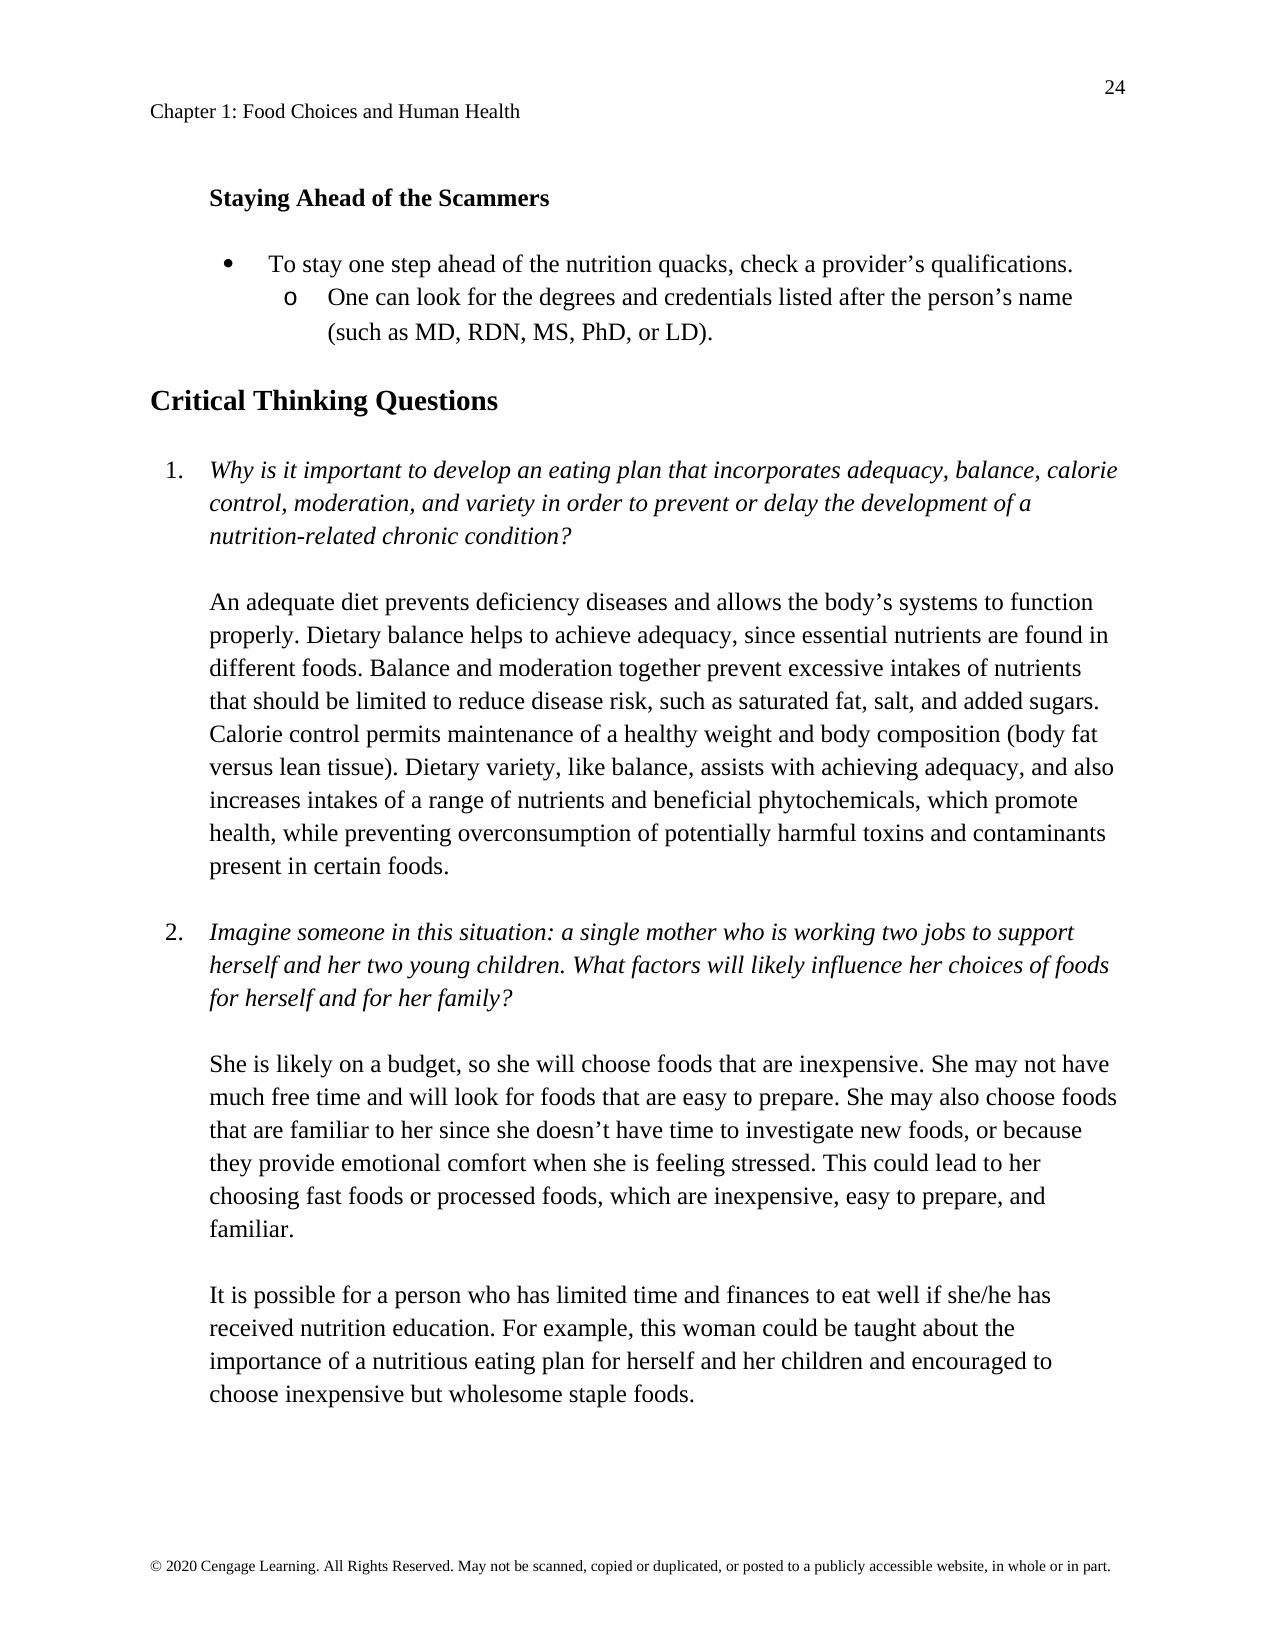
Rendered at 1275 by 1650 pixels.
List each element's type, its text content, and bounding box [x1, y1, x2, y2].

list Staying Ahead of the Scammers [209, 183, 1125, 212]
text It is possible for a person who has limited time and finances to eat well if she/he has received nutrition education. For example, this woman could be taught about the importance of a nutritious eating plan for herself and her children and encouraged to choose inexpensive but wholesome staple foods. [209, 1280, 1125, 1408]
text An adequate diet prevents deficiency diseases and allows the body’s systems to function properly. Dietary balance helps to achieve adequacy, since essential nutrients are found in different foods. Balance and moderation together prevent excessive intakes of nutrients that should be limited to reduce disease risk, such as saturated fat, salt, and added sugars. Calorie control permits maintenance of a healthy weight and body composition (body fat versus lean tissue). Dietary variety, like balance, assists with achieving adequacy, and also increases intakes of a range of nutrients and beneficial phytochemicals, which promote health, while preventing overconsumption of potentially harmful toxins and contaminants present in certain foods. [209, 587, 1125, 880]
list To stay one step ahead of the nutrition quacks, check a provider’s qualifications. [224, 249, 1125, 278]
text 2. Imagine someone in this situation: a single mother who is working two jobs to support herself and her two young children. What factors will likely influence her choices of foods for herself and for her family? [165, 917, 1125, 1012]
text 1. Why is it important to develop an eating plan that incorporates adequacy, balance, calorie control, moderation, and variety in order to prevent or delay the development of a nutrition-related chronic condition? [165, 455, 1125, 549]
subtitle Critical Thinking Questions [150, 383, 1125, 417]
list One can look for the degrees and credentials listed after the person’s name (such as MD, RDN, MS, PhD, or LD). [283, 282, 1125, 346]
text She is likely on a budget, so she will choose foods that are inexpensive. She may not have much free time and will look for foods that are easy to prepare. She may also choose foods that are familiar to her since she doesn’t have time to investigate new foods, or because they provide emotional comfort when she is feeling stressed. This could lead to her choosing fast foods or processed foods, which are inexpensive, easy to prepare, and familiar. [209, 1049, 1125, 1243]
